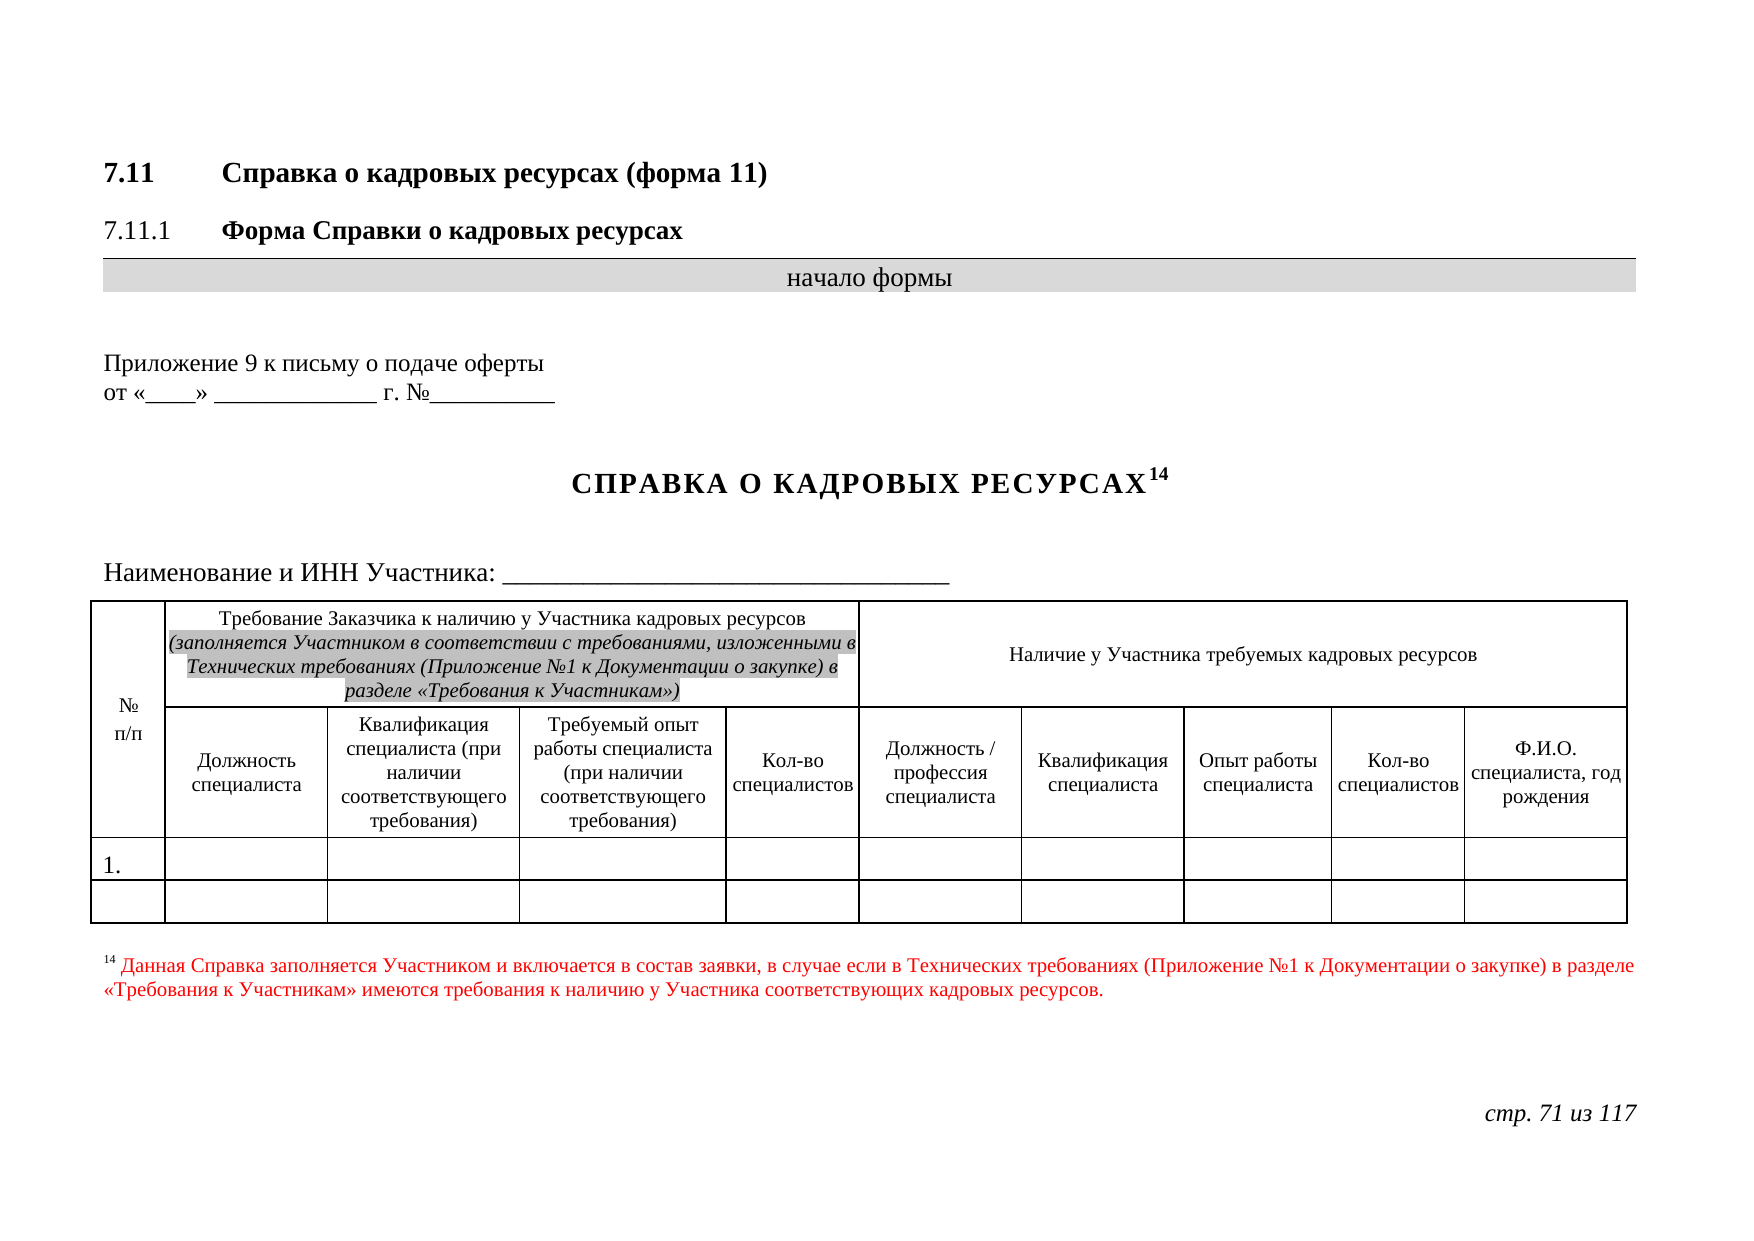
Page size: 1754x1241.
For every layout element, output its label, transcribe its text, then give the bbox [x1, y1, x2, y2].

table_cell [1022, 838, 1183, 879]
table_cell [166, 881, 327, 922]
table_cell [1185, 838, 1331, 879]
table_header Наличие у Участника требуемых кадровых ресурсов [860, 602, 1626, 706]
text начало формы [103, 259, 1636, 292]
text Справка о кадровых ресурсах [103, 462, 1636, 500]
table_cell Квалификация специалиста (при наличии соответствующего требования) [328, 708, 519, 836]
table_cell [727, 838, 858, 879]
table_cell [520, 881, 725, 922]
table_cell [1465, 881, 1626, 922]
table_cell [1332, 881, 1464, 922]
table_cell [92, 881, 164, 922]
table_cell Должность специалиста [166, 708, 327, 836]
table_cell Требуемый опыт работы специалиста (при наличии соответствующего требования) [520, 708, 725, 836]
table_cell [1022, 881, 1183, 922]
text Форма Справки о кадровых ресурсах [103, 214, 1636, 245]
table_cell [328, 881, 519, 922]
table_cell [166, 838, 327, 879]
table_cell [328, 838, 519, 879]
table_cell Квалификация специалиста [1022, 708, 1183, 836]
table_header Требование Заказчика к наличию у Участника кадровых ресурсов (заполняется Участником в соответствии с требованиями, изложенными в Технических требованиях (Приложение №1 к Документации о закупке) в разделе «Требования к Участникам») [166, 602, 858, 706]
table_cell [92, 838, 164, 879]
table_cell [520, 838, 725, 879]
table_header № п/п [92, 602, 164, 836]
table_cell [860, 881, 1021, 922]
text Наименование и ИНН Участника: _________________________________ [103, 556, 1636, 587]
table_cell [1185, 881, 1331, 922]
text Приложение 9 к письму о подаче оферты от «____» _____________ г. №__________ [103, 348, 1636, 406]
table_cell Ф.И.О. специалиста, год рождения [1465, 708, 1626, 836]
table_cell [727, 881, 858, 922]
table_cell Опыт работы специалиста [1185, 708, 1331, 836]
table_cell [1465, 838, 1626, 879]
table_cell Должность / профессия специалиста [860, 708, 1021, 836]
table_cell [860, 838, 1021, 879]
table_cell Кол-во специалистов [727, 708, 858, 836]
table_cell [1332, 838, 1464, 879]
table_cell Кол-во специалистов [1332, 708, 1464, 836]
subtitle Справка о кадровых ресурсах (форма 11) [103, 156, 1636, 189]
